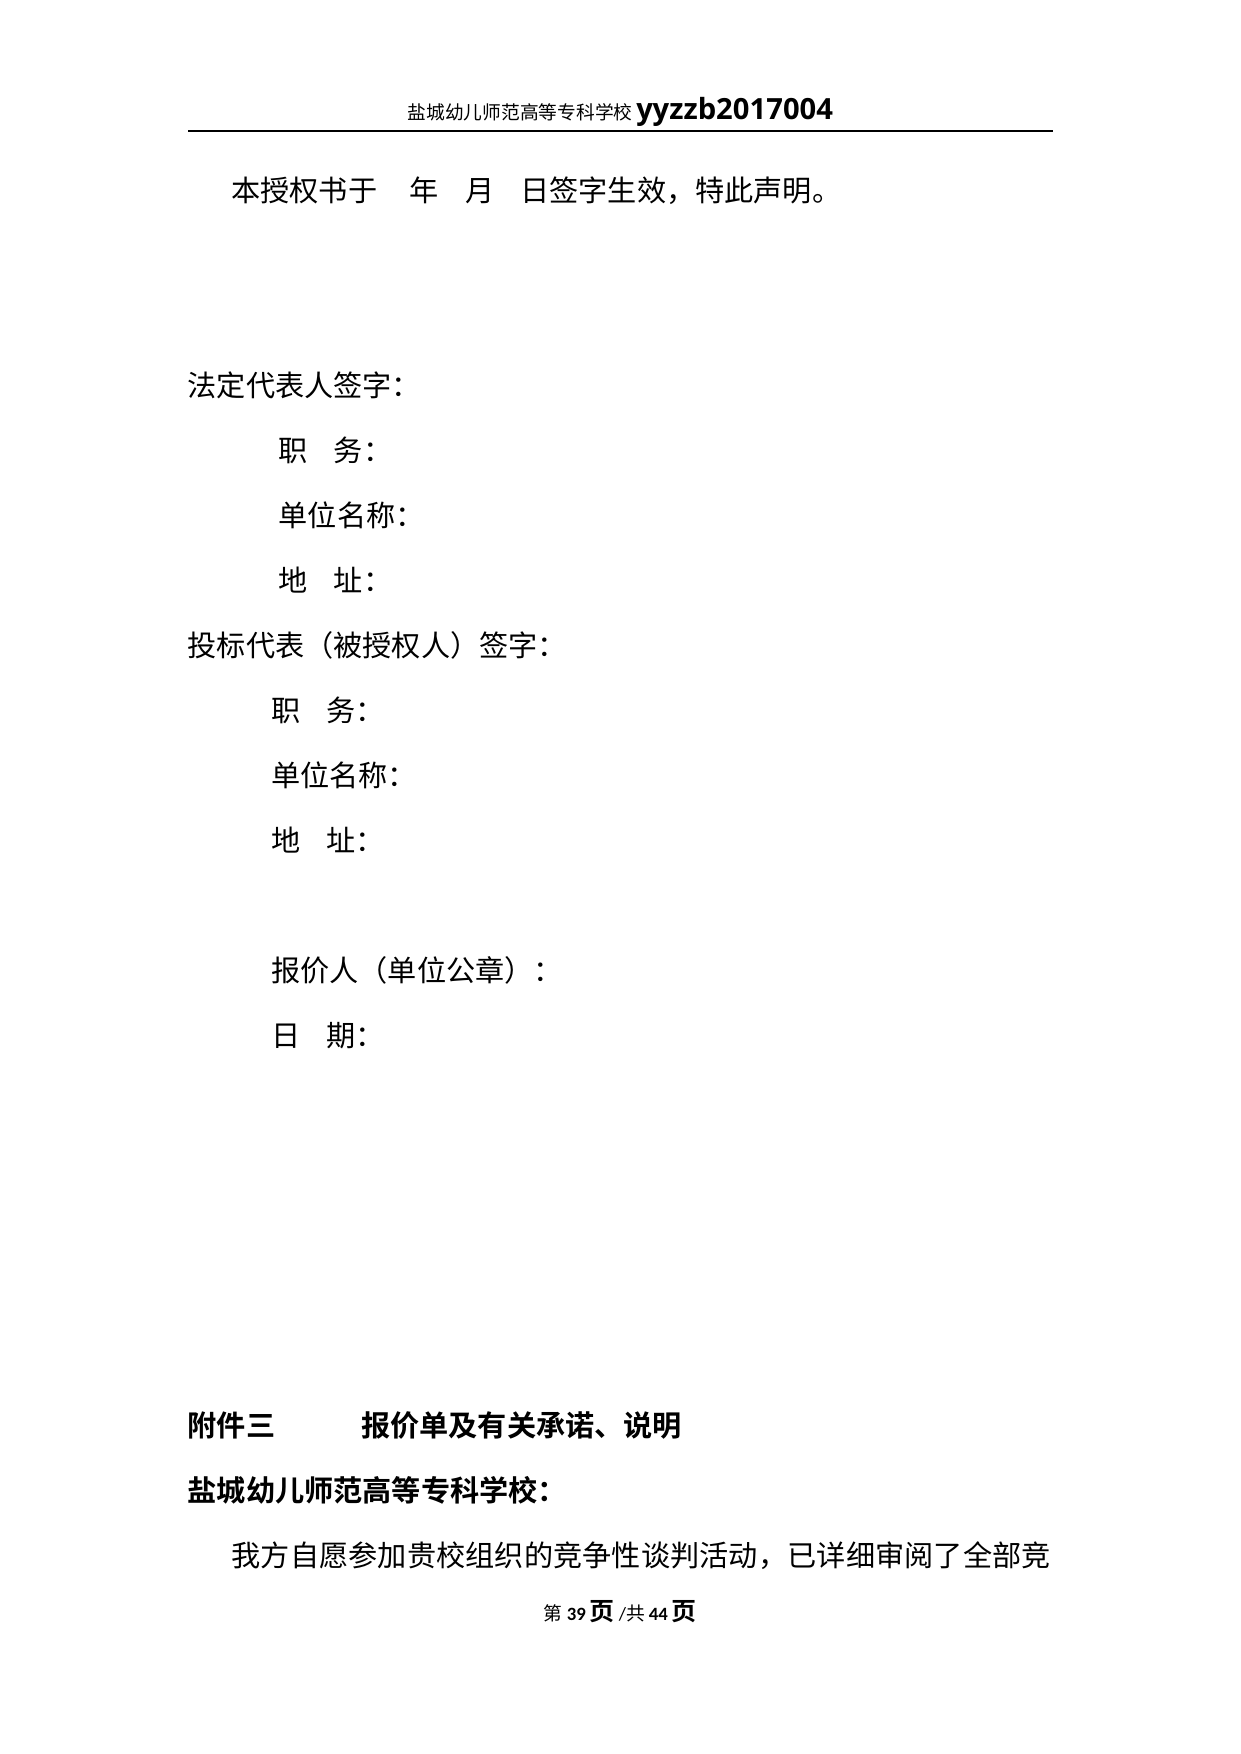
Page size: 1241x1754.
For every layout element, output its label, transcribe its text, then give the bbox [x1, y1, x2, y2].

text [187, 1521, 1053, 1586]
text 职 务： [187, 416, 1053, 481]
text 单位名称： [187, 481, 1053, 546]
text 职 务： [187, 676, 1053, 741]
text 投标代表（被授权人）签字： [187, 611, 1053, 676]
text 地 址： [187, 546, 1053, 611]
text 法定代表人签字： [187, 351, 1053, 416]
text 附件三 报价单及有关承诺、说明 [187, 1391, 1053, 1456]
text 日 期： [187, 1001, 1053, 1066]
text 报价人（单位公章）： [187, 936, 1053, 1001]
text 本授权书于 年 月 日签字生效，特此声明。 [187, 156, 1053, 221]
text 盐城幼儿师范高等专科学校： [187, 1456, 1053, 1521]
text 单位名称： [187, 741, 1053, 806]
text 地 址： [187, 806, 1053, 871]
